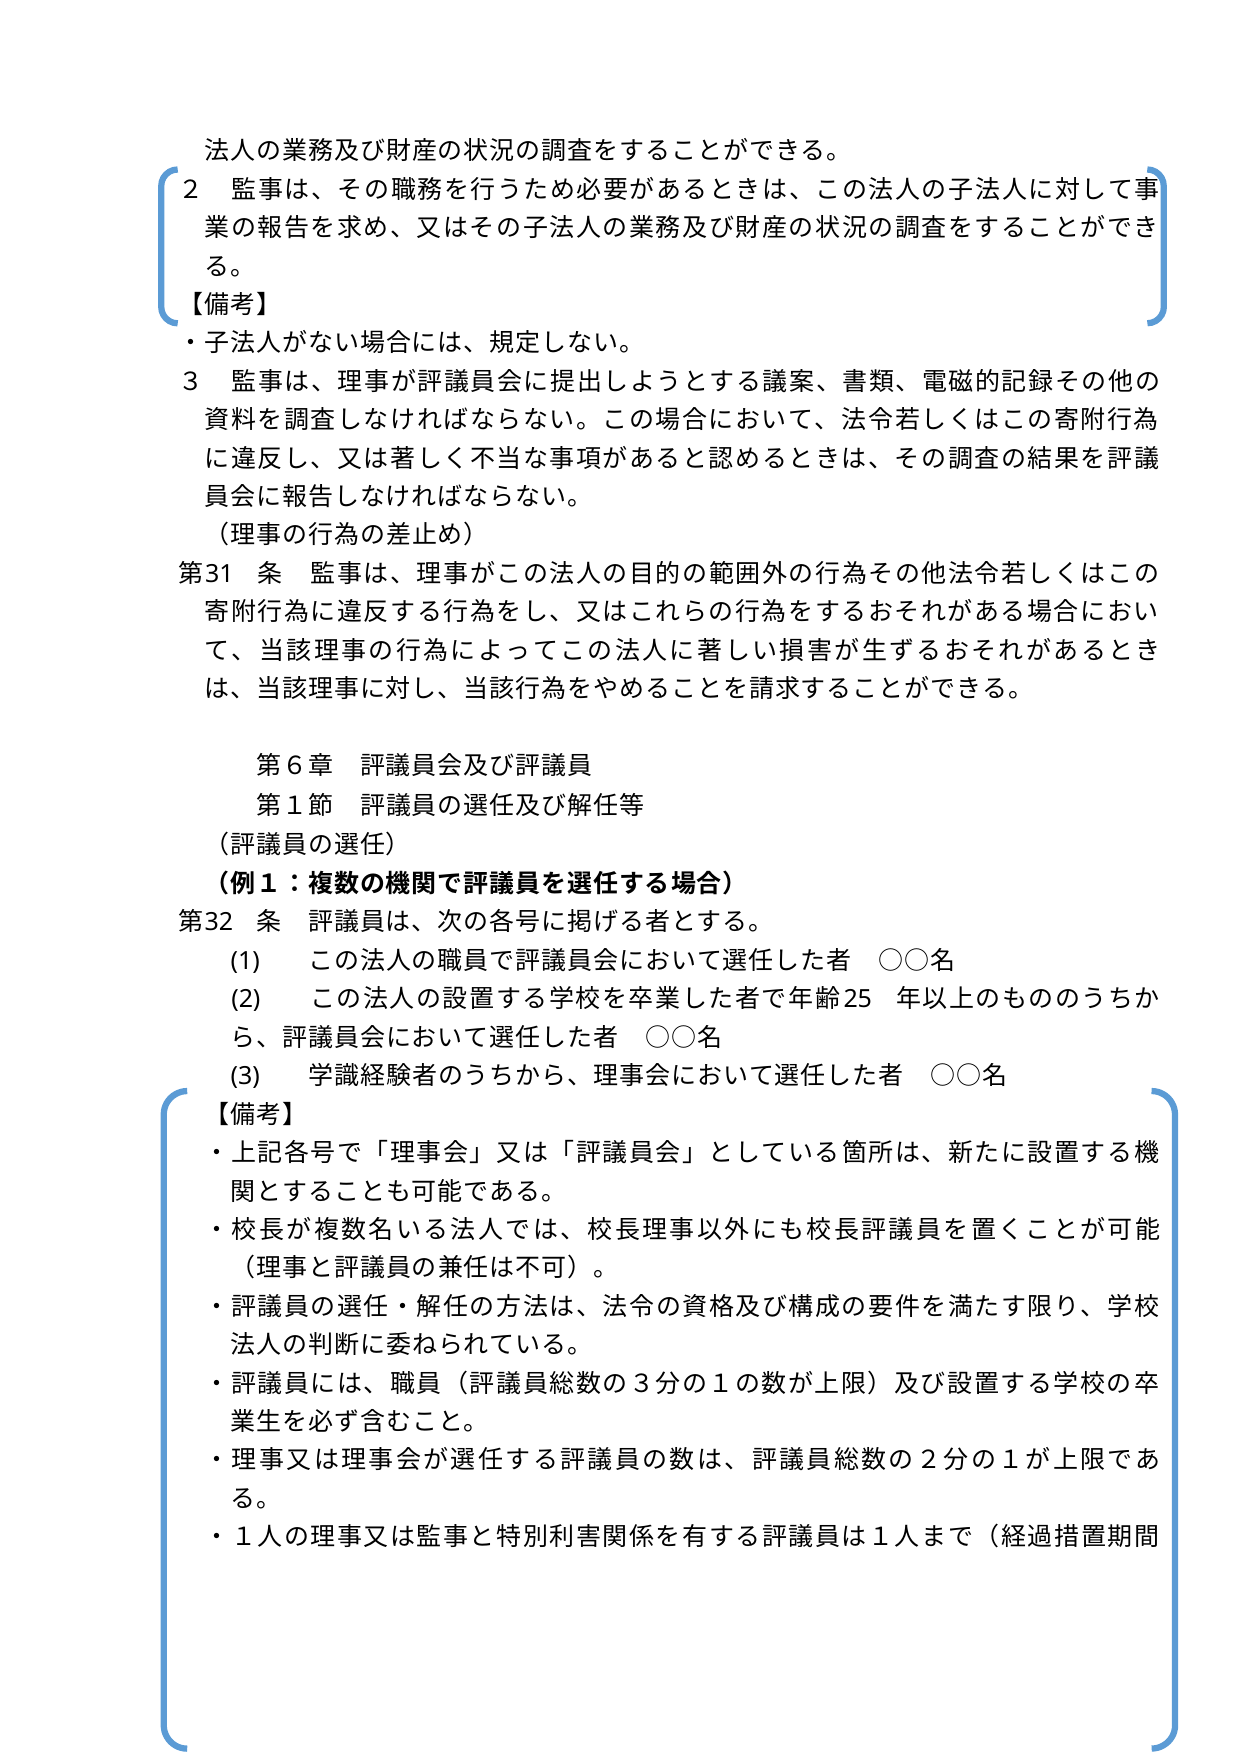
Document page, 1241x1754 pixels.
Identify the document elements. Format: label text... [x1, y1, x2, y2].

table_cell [152, 824, 1171, 1554]
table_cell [152, 130, 1171, 168]
table_cell ２ 監事は、その職務を行うため必要があるときは、この法人の子法人に対して事業の報告を求め、又はその子法人の業務及び財産の状況の調査をすることができる。 【備考】 ・子法人がない場合には、規定しない。 [152, 168, 1171, 360]
table_cell （理事の行為の差止め） 第31条 監事は、理事がこの法人の目的の範囲外の行為その他法令若しくはこの寄附行為に違反する行為をし、又はこれらの行為をするおそれがある場合において、当該理事の行為によってこの法人に著しい損害が生ずるおそれがあるときは、当該理事に対し、当該行為をやめることを請求することができる。 [152, 514, 1171, 744]
table_cell ３ 監事は、理事が評議員会に提出しようとする議案、書類、電磁的記録その他の資料を調査しなければならない。この場合において、法令若しくはこの寄附行為に違反し、又は著しく不当な事項があると認めるときは、その調査の結果を評議員会に報告しなければならない。 [152, 360, 1171, 514]
table_cell 第６章 評議員会及び評議員 [152, 745, 1171, 784]
table_cell 第１節 評議員の選任及び解任等 [152, 784, 1171, 824]
